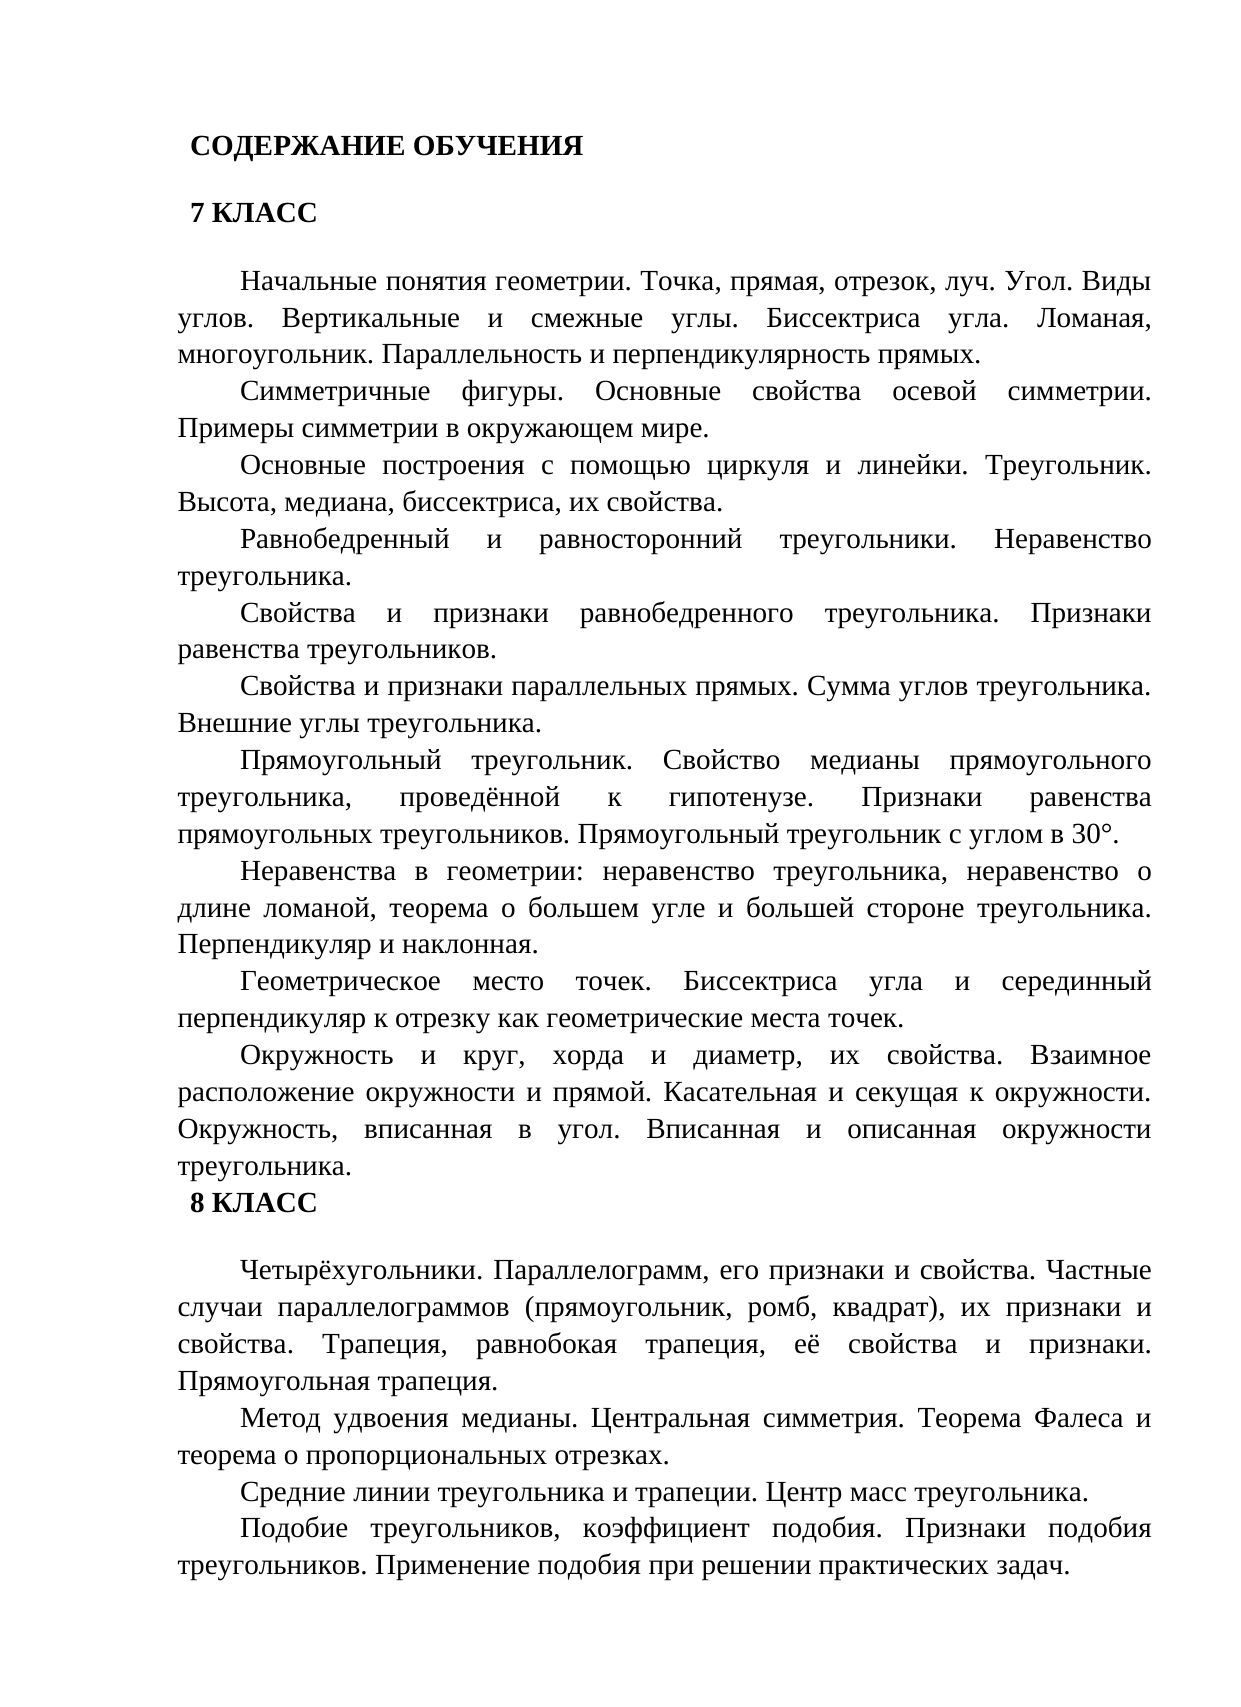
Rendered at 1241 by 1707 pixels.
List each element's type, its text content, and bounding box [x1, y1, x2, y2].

text Начальные понятия геометрии. Точка, прямая, отрезок, луч. Угол. Виды углов. Вертикальные и смежные углы. Биссектриса угла. Ломаная, многоугольник. Параллельность и перпендикулярность прямых. [177, 263, 1152, 370]
text Геометрическое место точек. Биссектриса угла и серединный перпендикуляр к отрезку как геометрические места точек. [177, 963, 1152, 1034]
text Неравенства в геометрии: неравенство треугольника, неравенство о длине ломаной, теорема о большем угле и большей стороне треугольника. Перпендикуляр и наклонная. [177, 853, 1152, 960]
text Средние линии треугольника и трапеции. Центр масс треугольника. [177, 1474, 1152, 1507]
text Свойства и признаки равнобедренного треугольника. Признаки равенства треугольников. [177, 595, 1152, 665]
text Метод удвоения медианы. Центральная симметрия. Теорема Фалеса и теорема о пропорциональных отрезках. [177, 1400, 1152, 1470]
text Свойства и признаки параллельных прямых. Сумма углов треугольника. Внешние углы треугольника. [177, 668, 1152, 739]
text Основные построения с помощью циркуля и линейки. Треугольник. Высота, медиана, биссектриса, их свойства. [177, 447, 1152, 518]
text Равнобедренный и равносторонний треугольники. Неравенство треугольника. [177, 521, 1152, 591]
text 7 КЛАСС [190, 195, 1152, 229]
text Подобие треугольников, коэффициент подобия. Признаки подобия треугольников. Применение подобия при решении практических задач. [177, 1511, 1152, 1581]
text Четырёхугольники. Параллелограмм, его признаки и свойства. Частные случаи параллелограммов (прямоугольник, ромб, квадрат), их признаки и свойства. Трапеция, равнобокая трапеция, её свойства и признаки. Прямоугольная трапеция. [177, 1252, 1152, 1397]
text Окружность и круг, хорда и диаметр, их свойства. Взаимное расположение окружности и прямой. Касательная и секущая к окружности. Окружность, вписанная в угол. Вписанная и описанная окружности треугольника. [177, 1037, 1152, 1181]
text Симметричные фигуры. Основные свойства осевой симметрии. Примеры симметрии в окружающем мире. [177, 373, 1152, 444]
text 8 КЛАСС [190, 1185, 1152, 1218]
text СОДЕРЖАНИЕ ОБУЧЕНИЯ [190, 128, 1152, 161]
text Прямоугольный треугольник. Свойство медианы прямоугольного треугольника, проведённой к гипотенузе. Признаки равенства прямоугольных треугольников. Прямоугольный треугольник с углом в 30°. [177, 742, 1152, 849]
